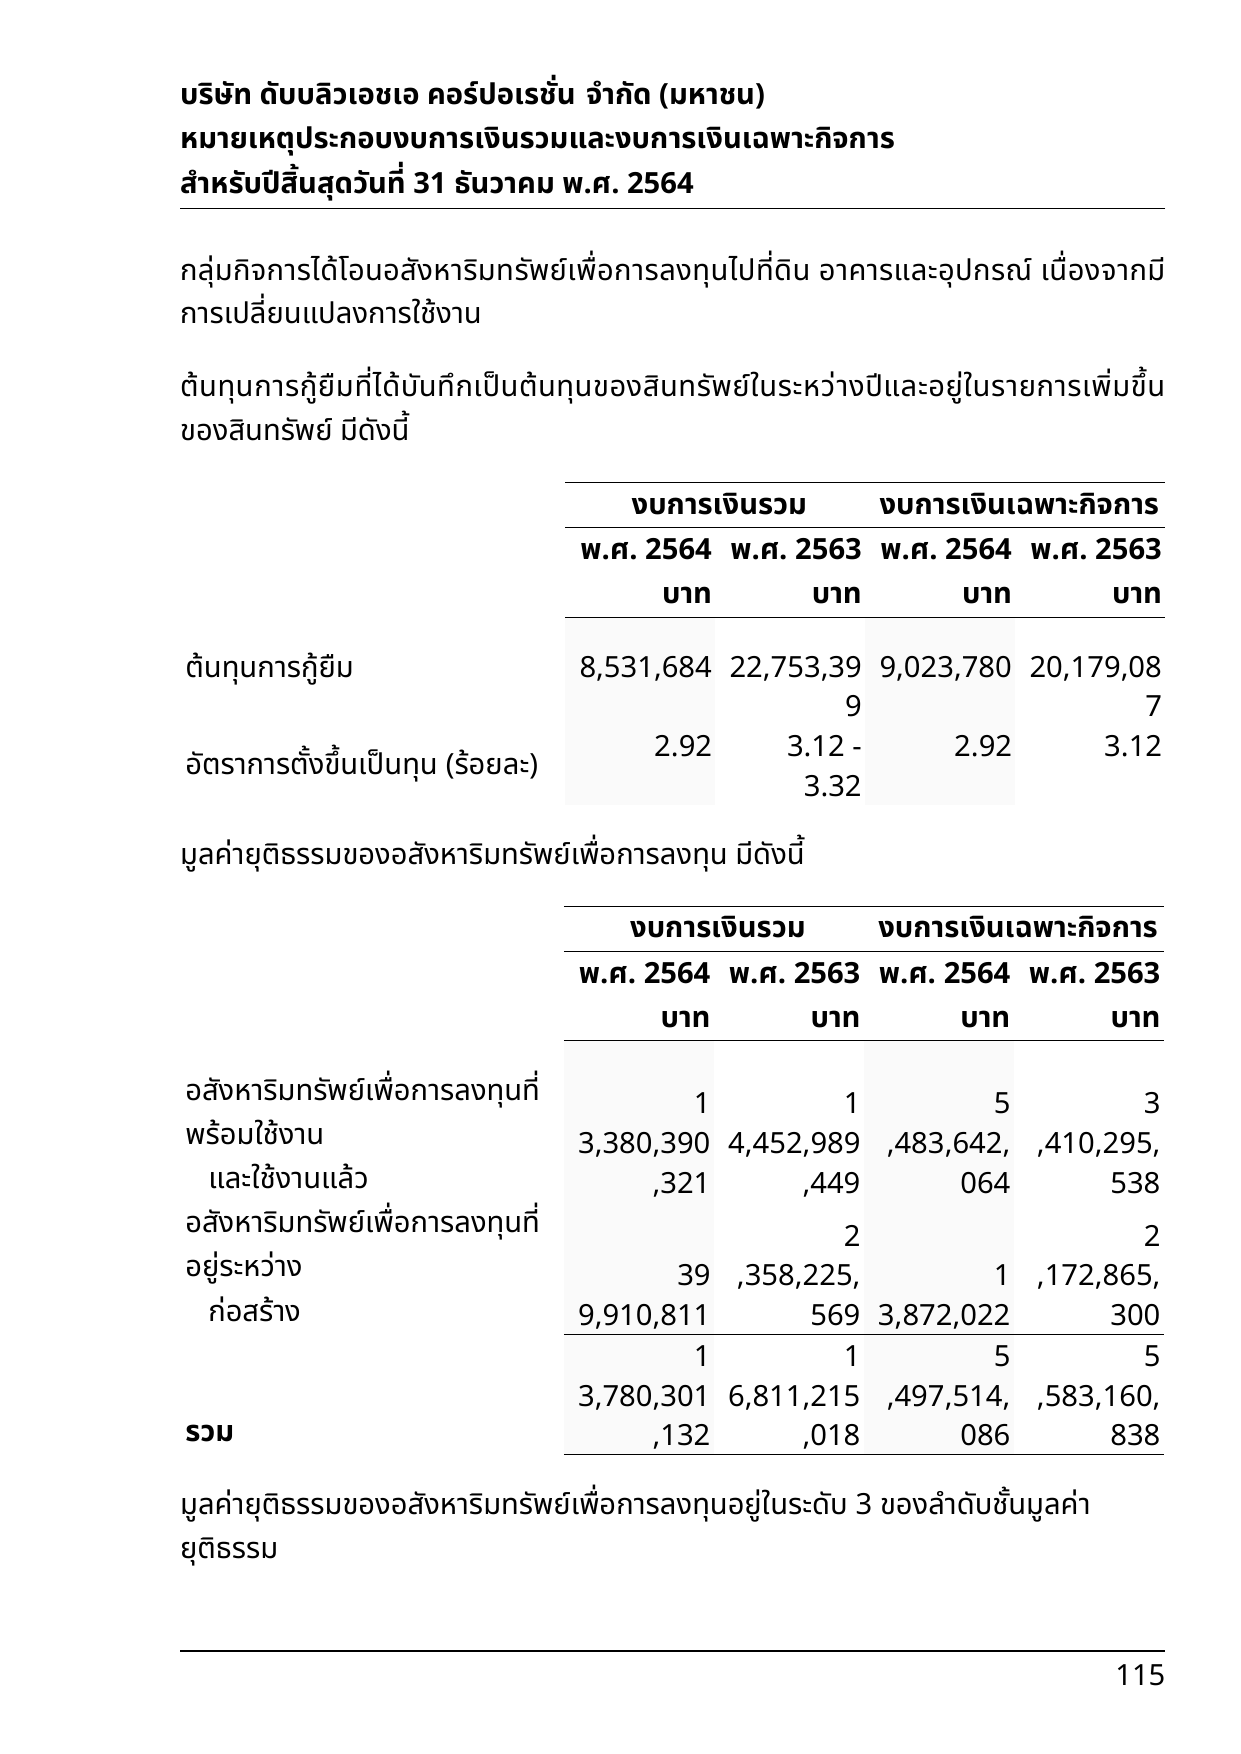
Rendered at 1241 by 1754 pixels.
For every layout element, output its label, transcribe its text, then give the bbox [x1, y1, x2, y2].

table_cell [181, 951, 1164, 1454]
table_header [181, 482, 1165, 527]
text มูลค่ายุติธรรมของอสังหาริมทรัพย์เพื่อการลงทุน มีดังนี้ [180, 833, 1165, 877]
text มูลค่ายุติธรรมของอสังหาริมทรัพย์เพื่อการลงทุนอยู่ในระดับ 3 ของลำดับชั้นมูลค่ายุติธรรม [180, 1484, 1165, 1572]
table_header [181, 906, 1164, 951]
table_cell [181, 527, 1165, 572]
text ต้นทุนการกู้ยืมที่ได้บันทึกเป็นต้นทุนของสินทรัพย์ในระหว่างปีและอยู่ในรายการเพิ่มขึ้นของสินทรัพย์ มีดังนี้ [180, 366, 1165, 454]
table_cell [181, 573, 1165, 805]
text กลุ่มกิจการได้โอนอสังหาริมทรัพย์เพื่อการลงทุนไปที่ดิน อาคารและอุปกรณ์ เนื่องจากมีการเปลี่ยนแปลงการใช้งาน [180, 249, 1165, 337]
